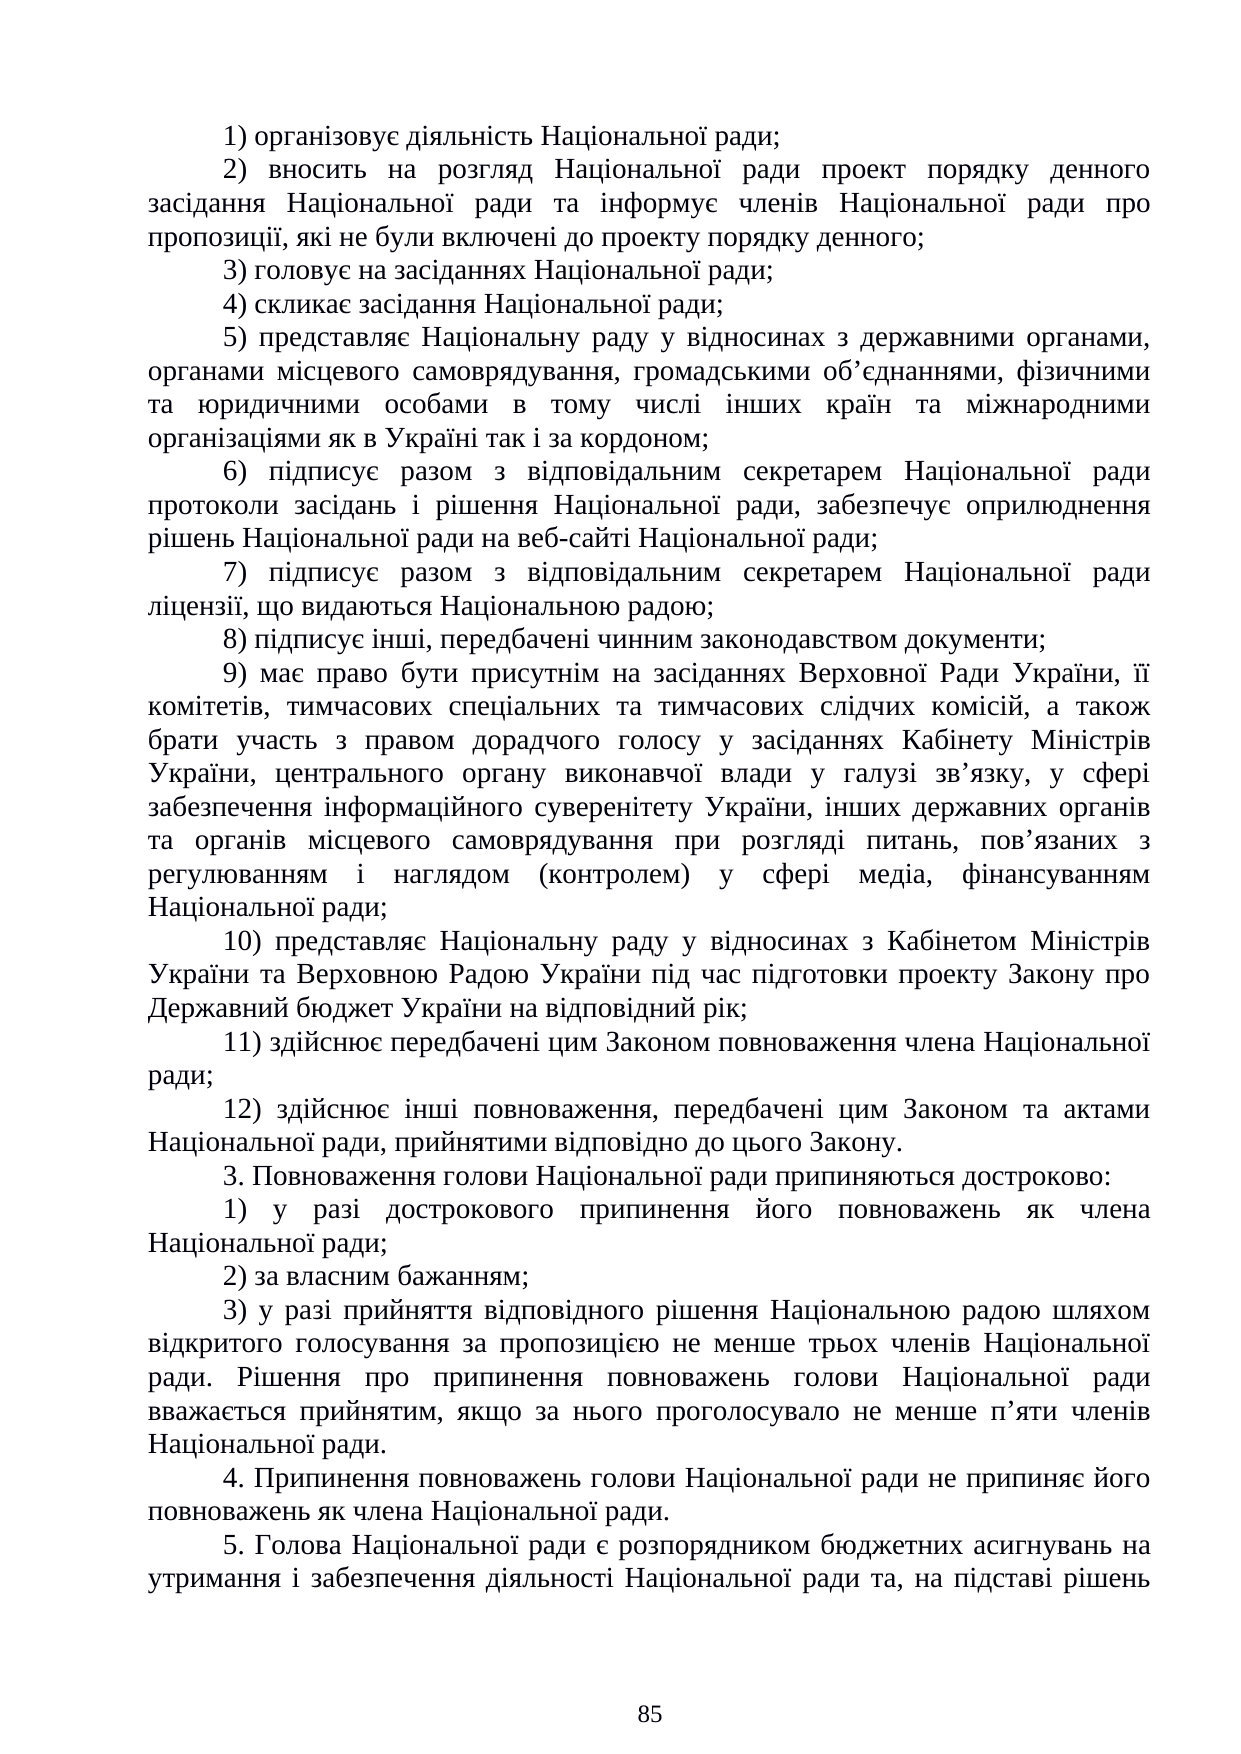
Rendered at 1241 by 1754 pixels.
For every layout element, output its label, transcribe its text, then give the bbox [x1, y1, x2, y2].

text 2) вносить на розгляд Національної ради проект порядку денного засідання Національної ради та інформує членів Національної ради про пропозиції, які не були включені до проекту порядку денного; [148, 152, 1152, 252]
text 3) у разі прийняття відповідного рішення Національною радою шляхом відкритого голосування за пропозицією не менше трьох членів Національної ради. Рішення про припинення повноважень голови Національної ради вважається прийнятим, якщо за нього проголосувало не менше п’яти членів Національної ради. [148, 1292, 1152, 1460]
text 3) головує на засіданнях Національної ради; [148, 252, 1152, 286]
text 7) підписує разом з відповідальним секретарем Національної ради ліцензії, що видаються Національною радою; [148, 554, 1152, 621]
text 3. Повноваження голови Національної ради припиняються достроково: [148, 1158, 1152, 1191]
text 8) підписує інші, передбачені чинним законодавством документи; [148, 621, 1152, 655]
text 4) скликає засідання Національної ради; [148, 286, 1152, 319]
text 12) здійснює інші повноваження, передбачені цим Законом та актами Національної ради, прийнятими відповідно до цього Закону. [148, 1091, 1152, 1158]
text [148, 1527, 1152, 1594]
text 10) представляє Національну раду у відносинах з Кабінетом Міністрів України та Верховною Радою України під час підготовки проекту Закону про Державний бюджет України на відповідний рік; [148, 923, 1152, 1024]
text 9) має право бути присутнім на засіданнях Верховної Ради України, її комітетів, тимчасових спеціальних та тимчасових слідчих комісій, а також брати участь з правом дорадчого голосу у засіданнях Кабінету Міністрів України, центрального органу виконавчої влади у галузі зв’язку, у сфері забезпечення інформаційного суверенітету України, інших державних органів та органів місцевого самоврядування при розгляді питань, пов’язаних з регулюванням і наглядом (контролем) у сфері медіа, фінансуванням Національної ради; [148, 655, 1152, 923]
text 6) підписує разом з відповідальним секретарем Національної ради протоколи засідань і рішення Національної ради, забезпечує оприлюднення рішень Національної ради на веб-сайті Національної ради; [148, 453, 1152, 554]
text 5) представляє Національну раду у відносинах з державними органами, органами місцевого самоврядування, громадськими об’єднаннями, фізичними та юридичними особами в тому числі інших країн та міжнародними організаціями як в Україні так і за кордоном; [148, 319, 1152, 453]
text 1) організовує діяльність Національної ради; [148, 118, 1152, 152]
text 11) здійснює передбачені цим Законом повноваження члена Національної ради; [148, 1024, 1152, 1091]
text 1) у разі дострокового припинення його повноважень як члена Національної ради; [148, 1191, 1152, 1258]
text 4. Припинення повноважень голови Національної ради не припиняє його повноважень як члена Національної ради. [148, 1460, 1152, 1527]
text 2) за власним бажанням; [148, 1258, 1152, 1292]
